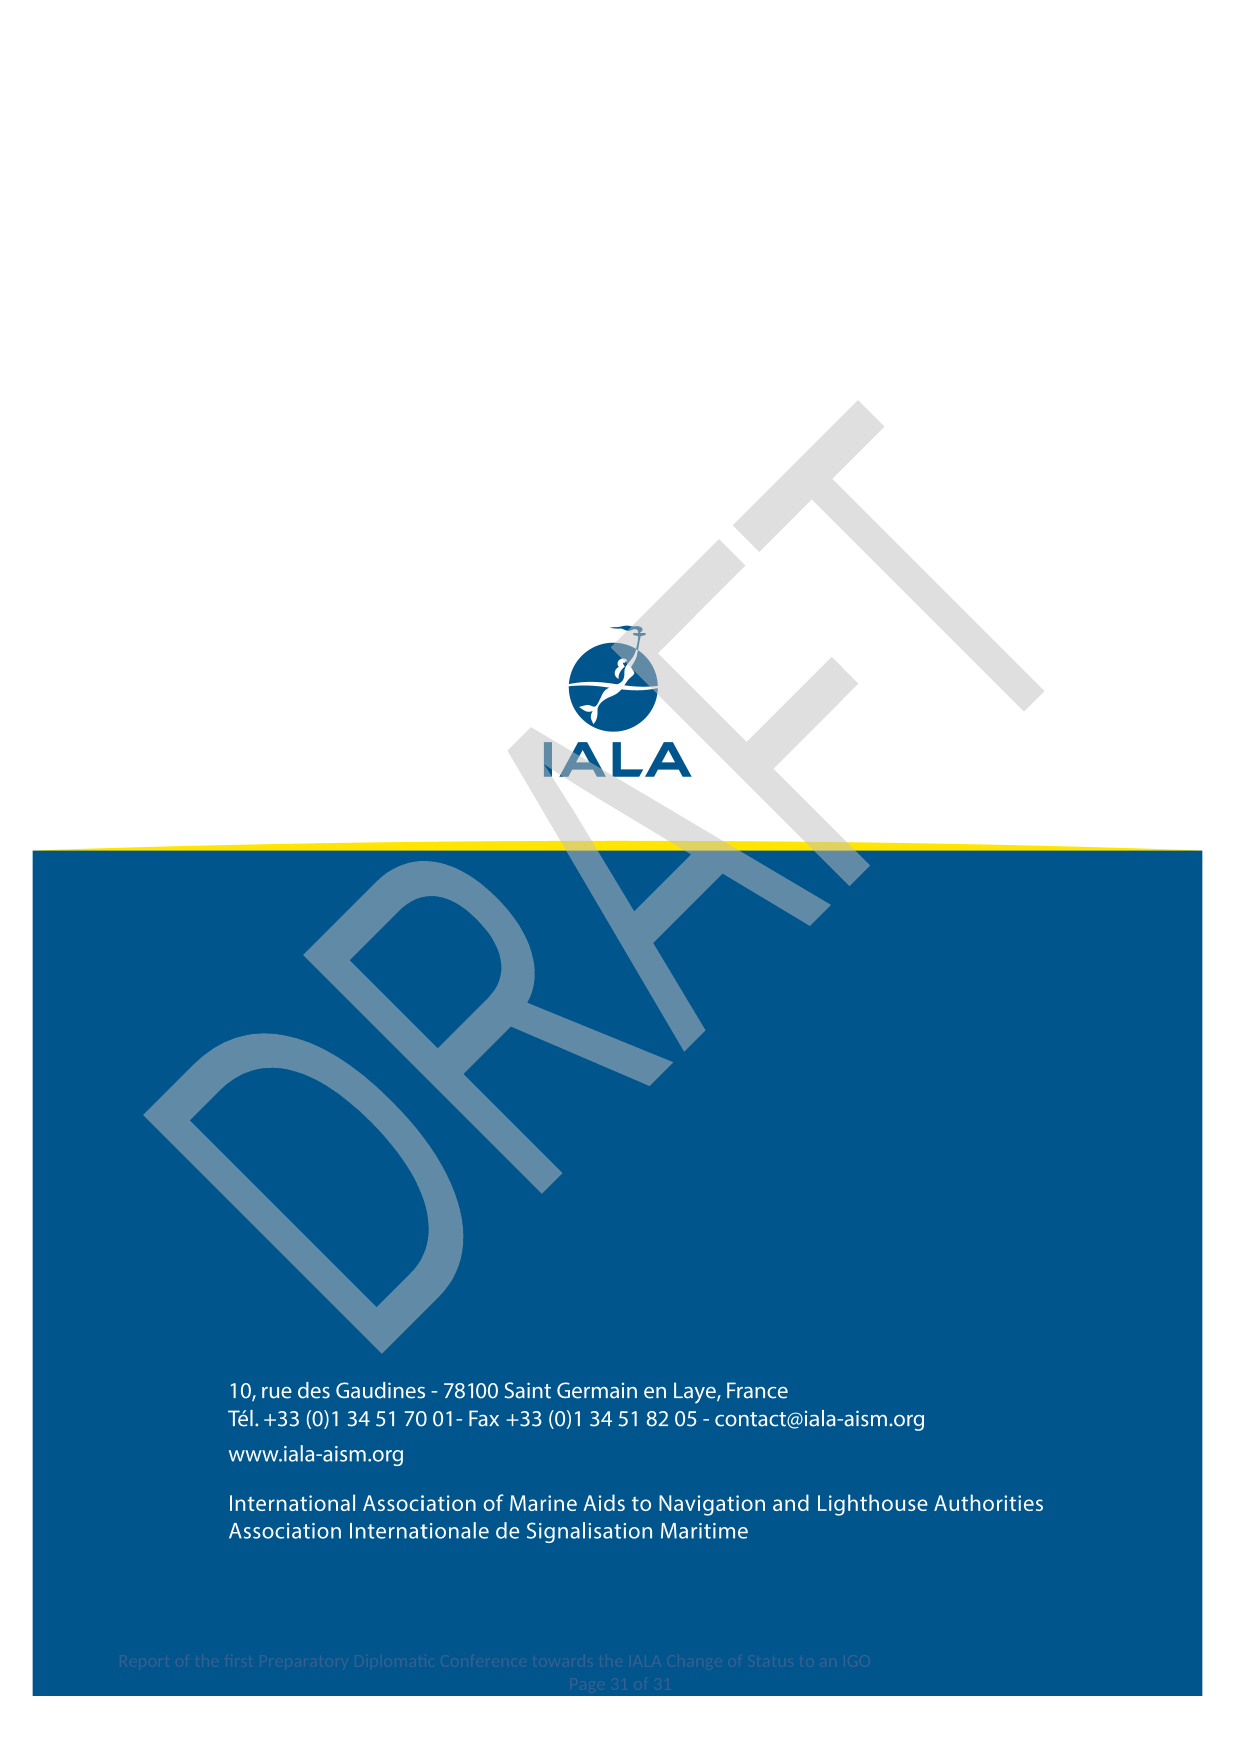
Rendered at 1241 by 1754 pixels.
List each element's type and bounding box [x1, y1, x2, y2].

picture [32, 514, 1203, 1696]
